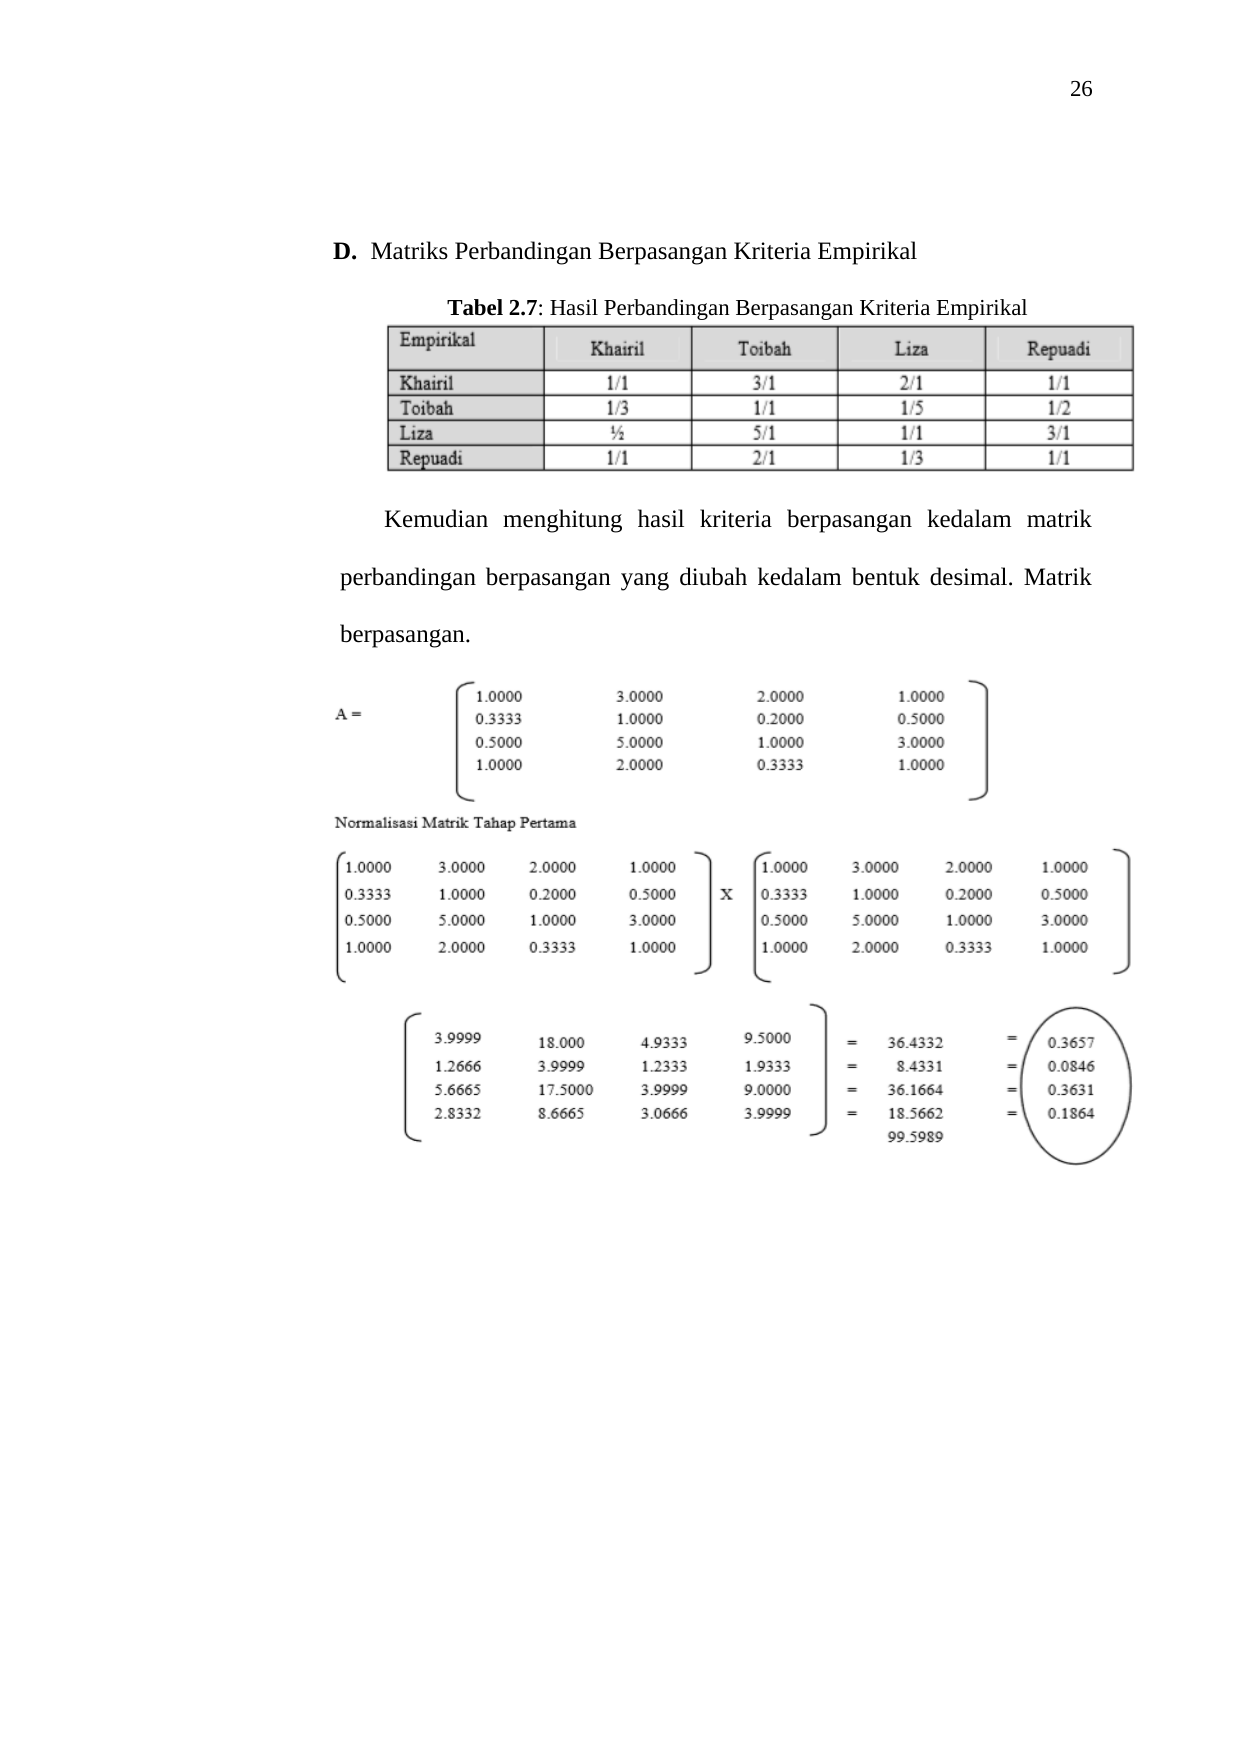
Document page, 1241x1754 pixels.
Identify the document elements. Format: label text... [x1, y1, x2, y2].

picture [382, 320, 1137, 476]
picture [310, 676, 1137, 1167]
list Matriks Perbandingan Berpasangan Kriteria Empirikal [333, 236, 1092, 265]
text Kemudian menghitung hasil kriteria berpasangan kedalam matrik perbandingan berpasangan yang diubah kedalam bentuk desimal. Matrik berpasangan. [340, 504, 1092, 648]
text Tabel 2.7: Hasil Perbandingan Berpasangan Kriteria Empirikal [383, 294, 1092, 320]
